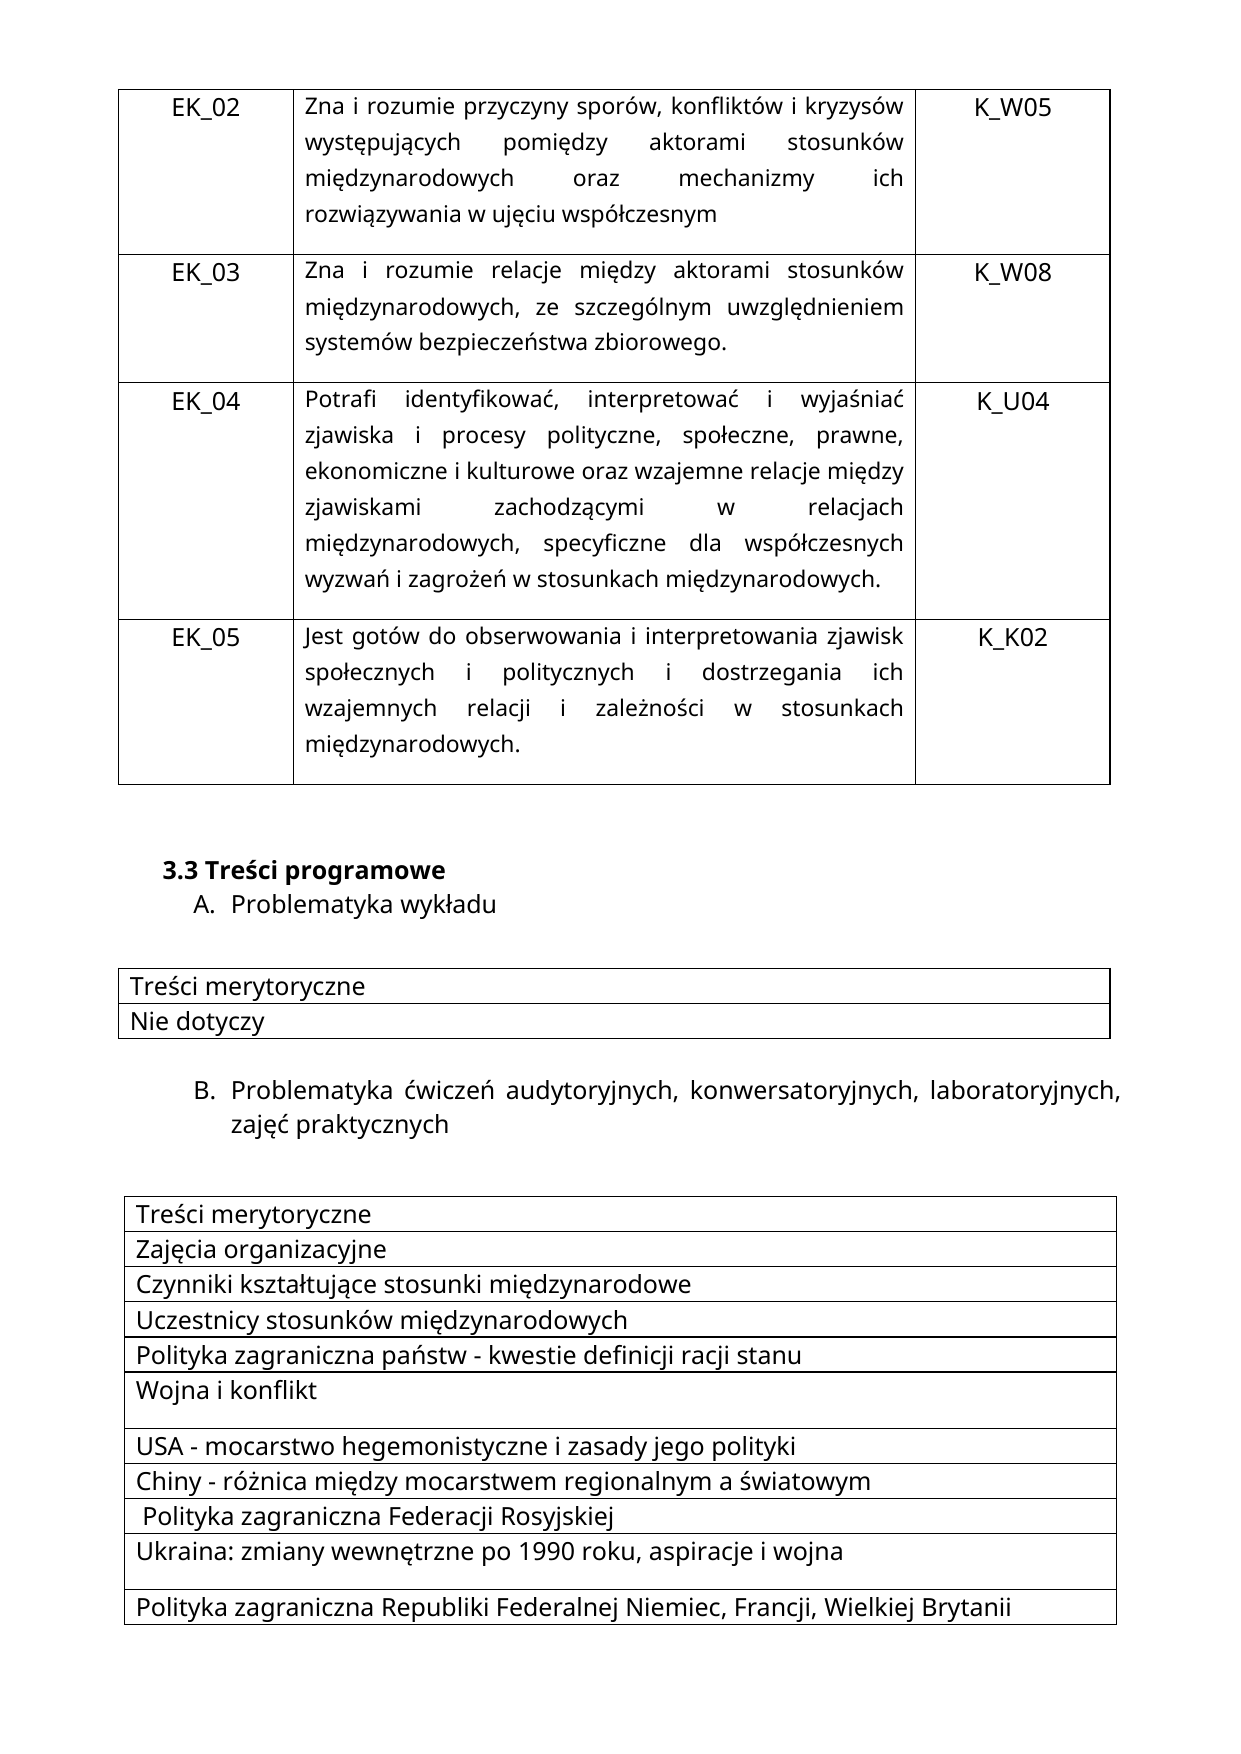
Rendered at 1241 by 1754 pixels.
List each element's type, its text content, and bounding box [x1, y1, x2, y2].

table_cell Czynniki kształtujące stosunki międzynarodowe [125, 1267, 1116, 1301]
table_cell Jest gotów do obserwowania i interpretowania zjawisk społecznych i politycznych i dostrzegania ich wzajemnych relacji i zależności w stosunkach międzynarodowych. [294, 620, 915, 784]
list 3.3 Treści programowe [162, 853, 1122, 887]
table_cell Ukraina: zmiany wewnętrzne po 1990 roku, aspiracje i wojna [125, 1534, 1116, 1589]
table_cell K_W05 [916, 90, 1109, 253]
table_cell USA - mocarstwo hegemonistyczne i zasady jego polityki [125, 1429, 1116, 1462]
table_cell K_K02 [916, 620, 1109, 784]
table_cell Zna i rozumie przyczyny sporów, konfliktów i kryzysów występujących pomiędzy aktorami stosunków międzynarodowych oraz mechanizmy ich rozwiązywania w ujęciu współczesnym [294, 90, 915, 253]
table_cell Zajęcia organizacyjne [125, 1232, 1116, 1266]
table_cell Uczestnicy stosunków międzynarodowych [125, 1302, 1116, 1336]
table_cell Polityka zagraniczna Republiki Federalnej Niemiec, Francji, Wielkiej Brytanii [125, 1590, 1116, 1624]
table_cell Polityka zagraniczna państw - kwestie definicji racji stanu [125, 1338, 1116, 1371]
table_cell Nie dotyczy [119, 1004, 1109, 1038]
list Problematyka ćwiczeń audytoryjnych, konwersatoryjnych, laboratoryjnych, zajęć praktycznych [193, 1073, 1122, 1141]
table_cell Chiny - różnica między mocarstwem regionalnym a światowym [125, 1464, 1116, 1498]
table_cell Polityka zagraniczna Federacji Rosyjskiej [125, 1499, 1116, 1533]
table_cell K_W08 [916, 255, 1109, 382]
table_cell EK_05 [119, 620, 293, 784]
table_header Treści merytoryczne [125, 1197, 1116, 1231]
table_cell K_U04 [916, 383, 1109, 619]
table_cell EK_02 [119, 90, 293, 253]
table_cell Potrafi identyfikować, interpretować i wyjaśniać zjawiska i procesy polityczne, społeczne, prawne, ekonomiczne i kulturowe oraz wzajemne relacje między zjawiskami zachodzącymi w relacjach międzynarodowych, specyficzne dla współczesnych wyzwań i zagrożeń w stosunkach międzynarodowych. [294, 383, 915, 619]
table_cell Wojna i konflikt [125, 1373, 1116, 1427]
table_cell EK_04 [119, 383, 293, 619]
table_cell Zna i rozumie relacje między aktorami stosunków międzynarodowych, ze szczególnym uwzględnieniem systemów bezpieczeństwa zbiorowego. [294, 255, 915, 382]
table_header Treści merytoryczne [119, 969, 1109, 1003]
table_cell EK_03 [119, 255, 293, 382]
list Problematyka wykładu [193, 887, 1122, 921]
